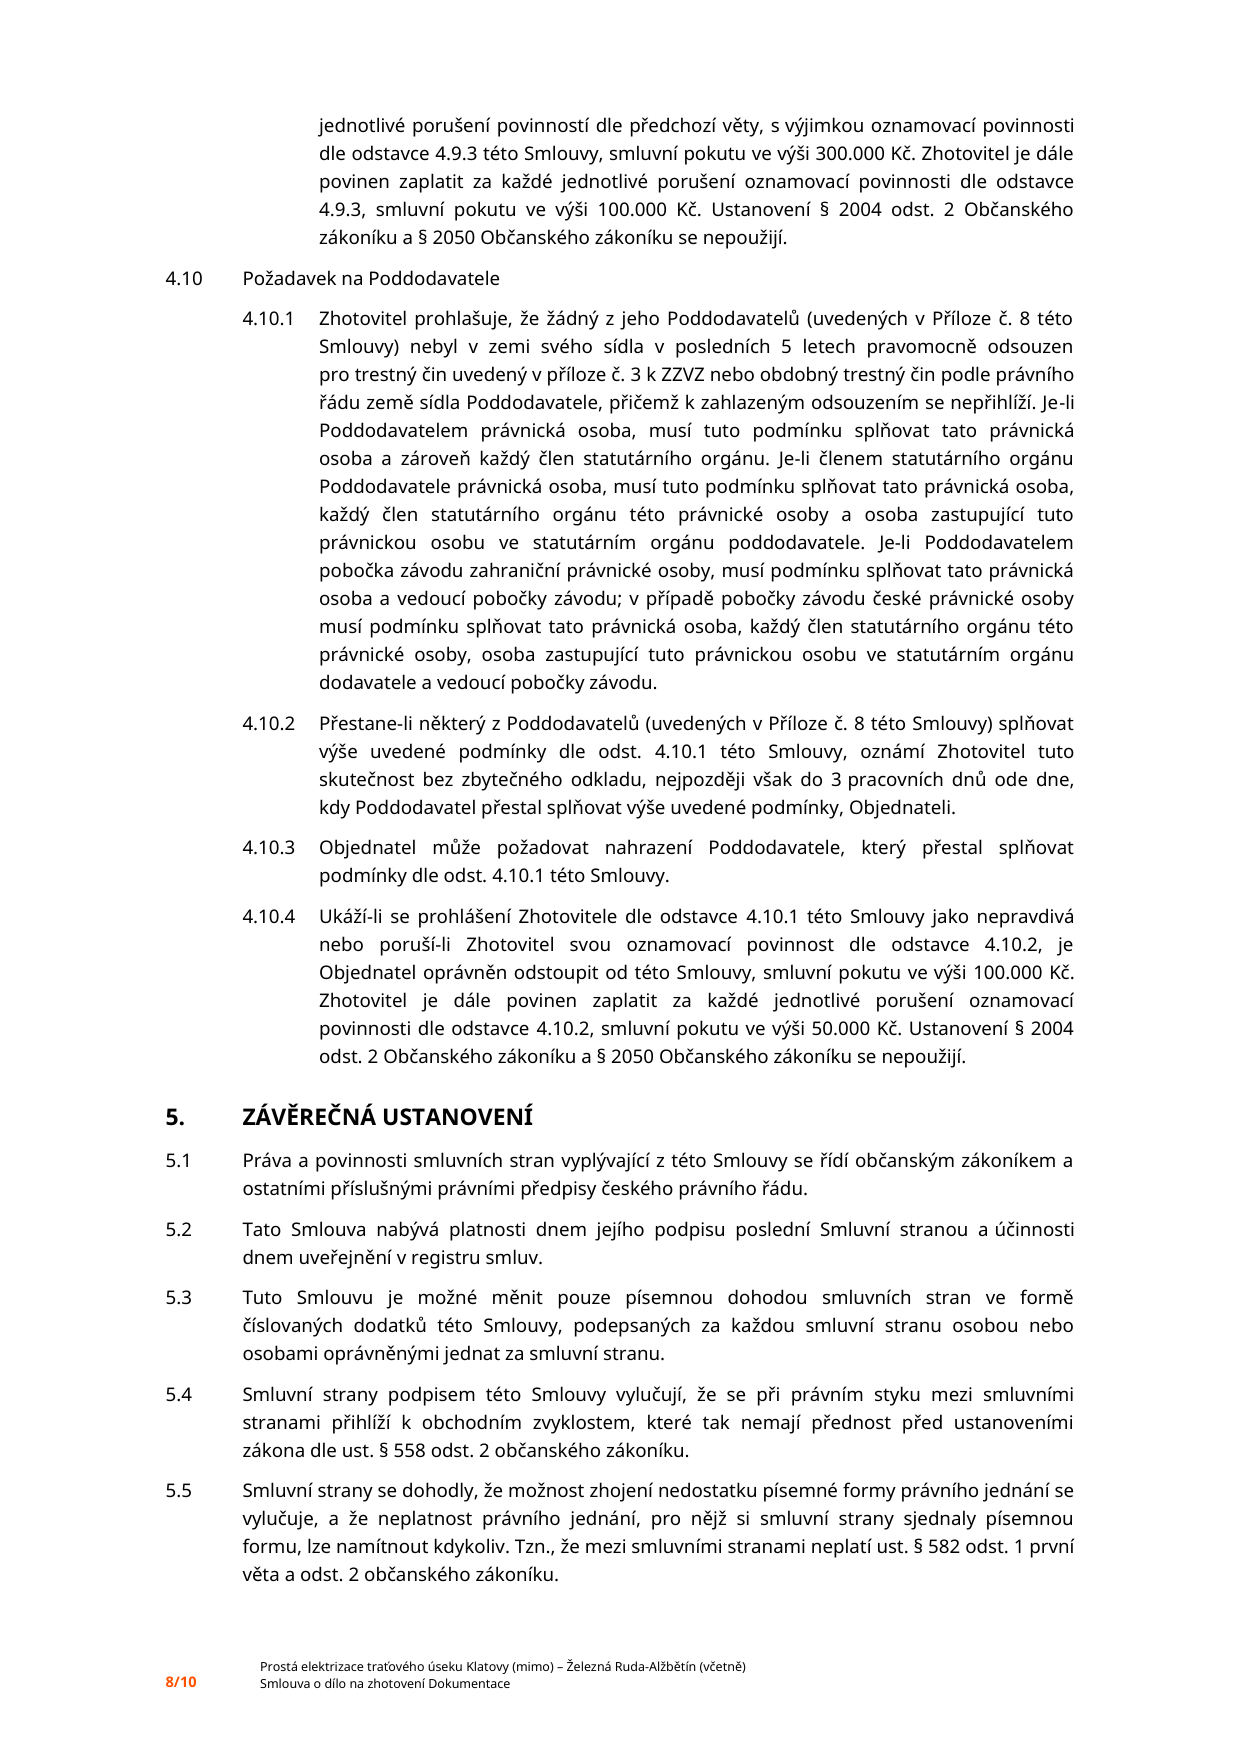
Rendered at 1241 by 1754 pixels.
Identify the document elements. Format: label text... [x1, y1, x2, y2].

text Práva a povinnosti smluvních stran vyplývající z této Smlouvy se řídí občanským zákoníkem a ostatními příslušnými právními předpisy českého právního řádu. [165, 1147, 1075, 1201]
text Objednatel může požadovat nahrazení Poddodavatele, který přestal splňovat podmínky dle odst. 4.10.1 této Smlouvy. [242, 835, 1075, 888]
text Ukáží-li se prohlášení Zhotovitele dle odstavce 4.10.1 této Smlouvy jako nepravdivá nebo poruší-li Zhotovitel svou oznamovací povinnost dle odstavce 4.10.2, je Objednatel oprávněn odstoupit od této Smlouvy, smluvní pokutu ve výši 100.000 Kč. Zhotovitel je dále povinen zaplatit za každé jednotlivé porušení oznamovací povinnosti dle odstavce 4.10.2, smluvní pokutu ve výši 50.000 Kč. Ustanovení § 2004 odst. 2 Občanského zákoníku a § 2050 Občanského zákoníku se nepoužijí. [242, 903, 1075, 1069]
text Smluvní strany se dohodly, že možnost zhojení nedostatku písemné formy právního jednání se vylučuje, a že neplatnost právního jednání, pro nějž si smluvní strany sjednaly písemnou formu, lze namítnout kdykoliv. Tzn., že mezi smluvními stranami neplatí ust. § 582 odst. 1 první věta a odst. 2 občanského zákoníku. [165, 1478, 1075, 1587]
text Požadavek na Poddodavatele [165, 265, 1075, 290]
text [242, 112, 1075, 250]
text Tuto Smlouvu je možné měnit pouze písemnou dohodou smluvních stran ve formě číslovaných dodatků této Smlouvy, podepsaných za každou smluvní stranu osobou nebo osobami oprávněnými jednat za smluvní stranu. [165, 1284, 1075, 1366]
text Smluvní strany podpisem této Smlouvy vylučují, že se při právním styku mezi smluvními stranami přihlíží k obchodním zvyklostem, které tak nemají přednost před ustanoveními zákona dle ust. § 558 odst. 2 občanského zákoníku. [165, 1381, 1075, 1463]
text Zhotovitel prohlašuje, že žádný z jeho Poddodavatelů (uvedených v Příloze č. 8 této Smlouvy) nebyl v zemi svého sídla v posledních 5 letech pravomocně odsouzen pro trestný čin uvedený v příloze č. 3 k ZZVZ nebo obdobný trestný čin podle právního řádu země sídla Poddodavatele, přičemž k zahlazeným odsouzením se nepřihlíží. Je-li Poddodavatelem právnická osoba, musí tuto podmínku splňovat tato právnická osoba a zároveň každý člen statutárního orgánu. Je-li členem statutárního orgánu Poddodavatele právnická osoba, musí tuto podmínku splňovat tato právnická osoba, každý člen statutárního orgánu této právnické osoby a osoba zastupující tuto právnickou osobu ve statutárním orgánu poddodavatele. Je-li Poddodavatelem pobočka závodu zahraniční právnické osoby, musí podmínku splňovat tato právnická osoba a vedoucí pobočky závodu; v případě pobočky závodu české právnické osoby musí podmínku splňovat tato právnická osoba, každý člen statutárního orgánu této právnické osoby, osoba zastupující tuto právnickou osobu ve statutárním orgánu dodavatele a vedoucí pobočky závodu. [242, 305, 1075, 695]
text ZÁVĚREČNÁ USTANOVENÍ [165, 1101, 1075, 1132]
text Přestane-li některý z Poddodavatelů (uvedených v Příloze č. 8 této Smlouvy) splňovat výše uvedené podmínky dle odst. 4.10.1 této Smlouvy, oznámí Zhotovitel tuto skutečnost bez zbytečného odkladu, nejpozději však do 3 pracovních dnů ode dne, kdy Poddodavatel přestal splňovat výše uvedené podmínky, Objednateli. [242, 710, 1075, 820]
text Tato Smlouva nabývá platnosti dnem jejího podpisu poslední Smluvní stranou a účinnosti dnem uveřejnění v registru smluv. [165, 1216, 1075, 1269]
